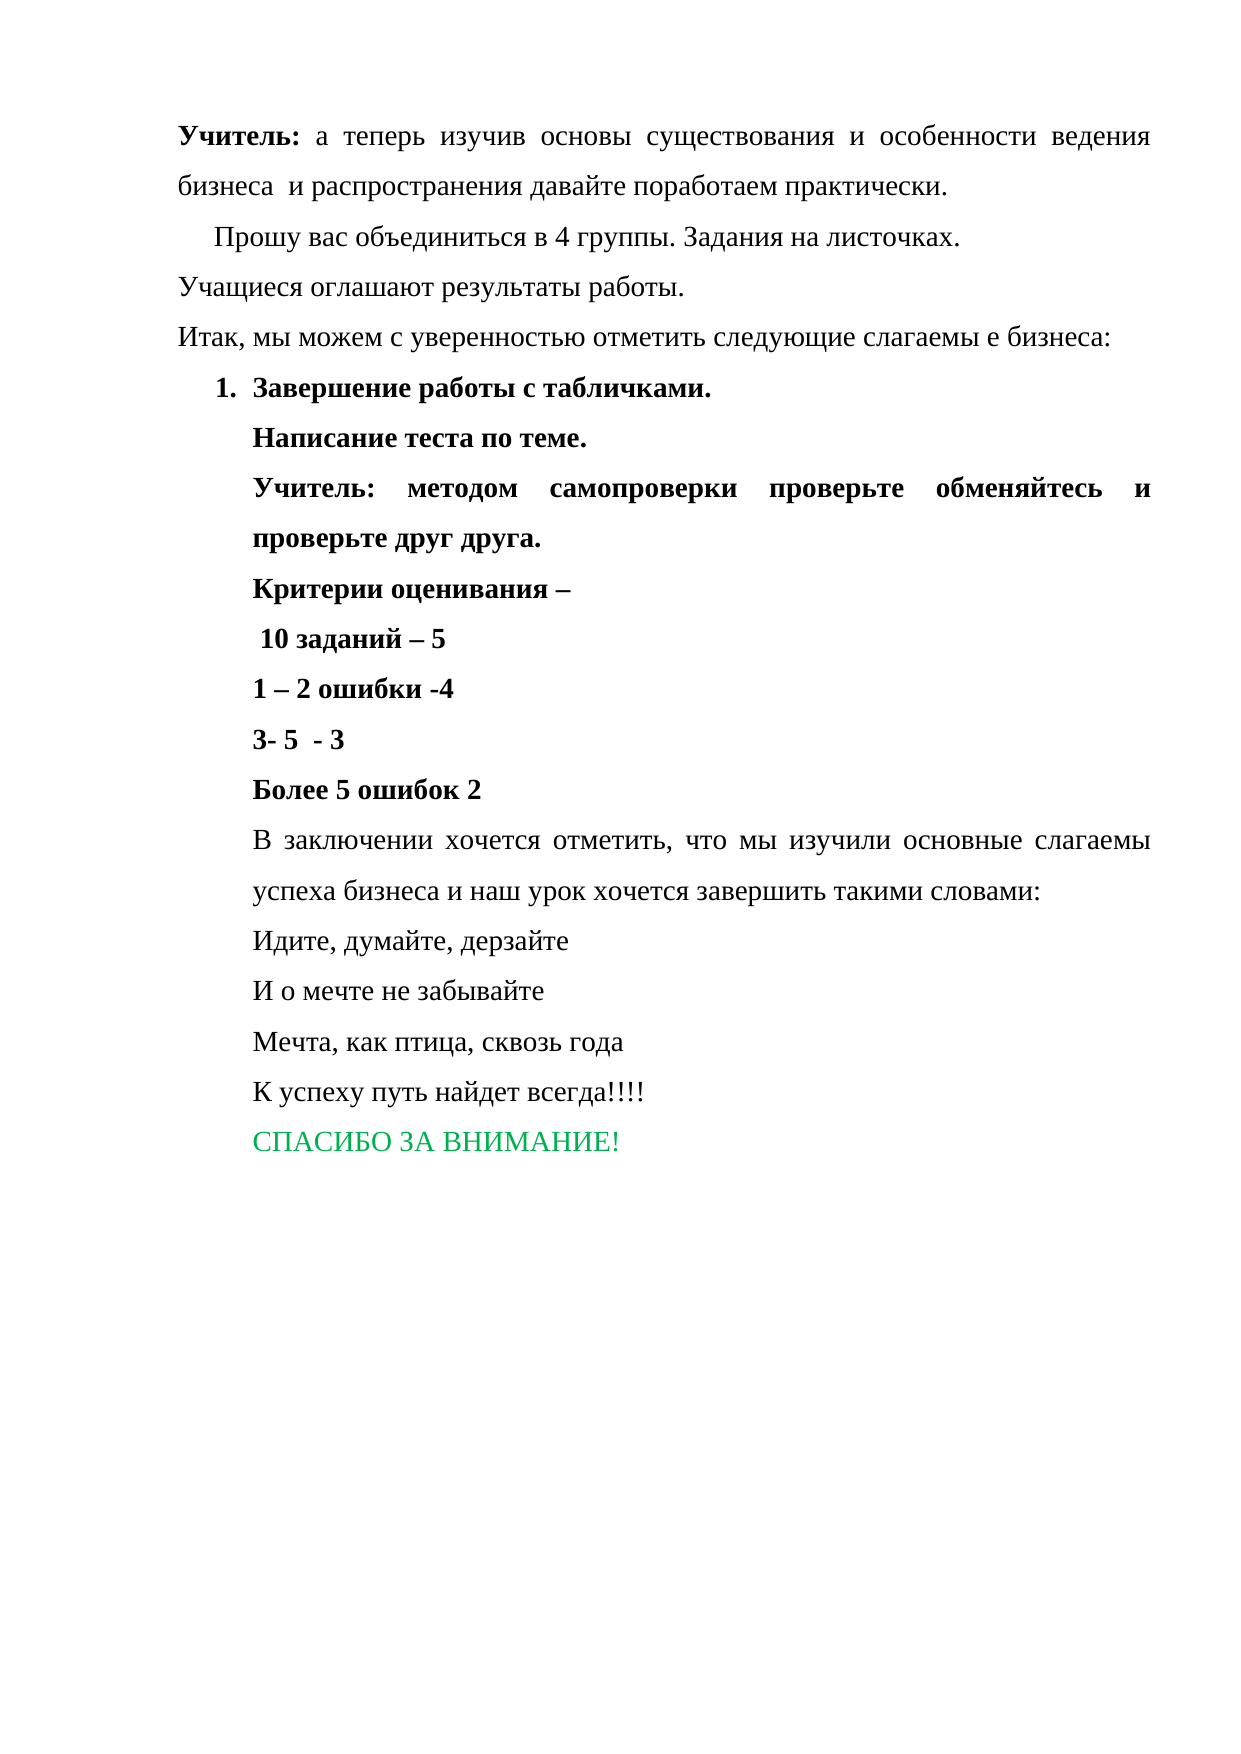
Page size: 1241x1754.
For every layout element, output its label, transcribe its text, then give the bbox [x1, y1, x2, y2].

list Идите, думайте, дерзайте [252, 923, 1152, 957]
list 3- 5 - 3 [252, 722, 1152, 755]
text Итак, мы можем с уверенностью отметить следующие слагаемы е бизнеса: [177, 319, 1152, 353]
list Мечта, как птица, сквозь года [252, 1024, 1152, 1057]
list 10 заданий – 5 [252, 621, 1152, 655]
list Написание теста по теме. [252, 420, 1152, 453]
list В заключении хочется отметить, что мы изучили основные слагаемы успеха бизнеса и наш урок хочется завершить такими словами: [252, 822, 1152, 906]
list 1 – 2 ошибки -4 [252, 672, 1152, 705]
list Критерии оценивания – [252, 571, 1152, 604]
list Более 5 ошибок 2 [252, 772, 1152, 806]
text Прошу вас объединиться в 4 группы. Задания на листочках. [177, 219, 1152, 252]
list Учитель: методом самопроверки проверьте обменяйтесь и проверьте друг друга. [252, 470, 1152, 554]
list СПАСИБО ЗА ВНИМАНИЕ! [252, 1124, 1152, 1158]
list Завершение работы с табличками. [215, 370, 1152, 403]
text Учитель: а теперь изучив основы существования и особенности ведения бизнеса и распространения давайте поработаем практически. [177, 118, 1152, 202]
text Учащиеся оглашают результаты работы. [177, 269, 1152, 303]
list К успеху путь найдет всегда!!!! [252, 1074, 1152, 1108]
list И о мечте не забывайте [252, 973, 1152, 1007]
